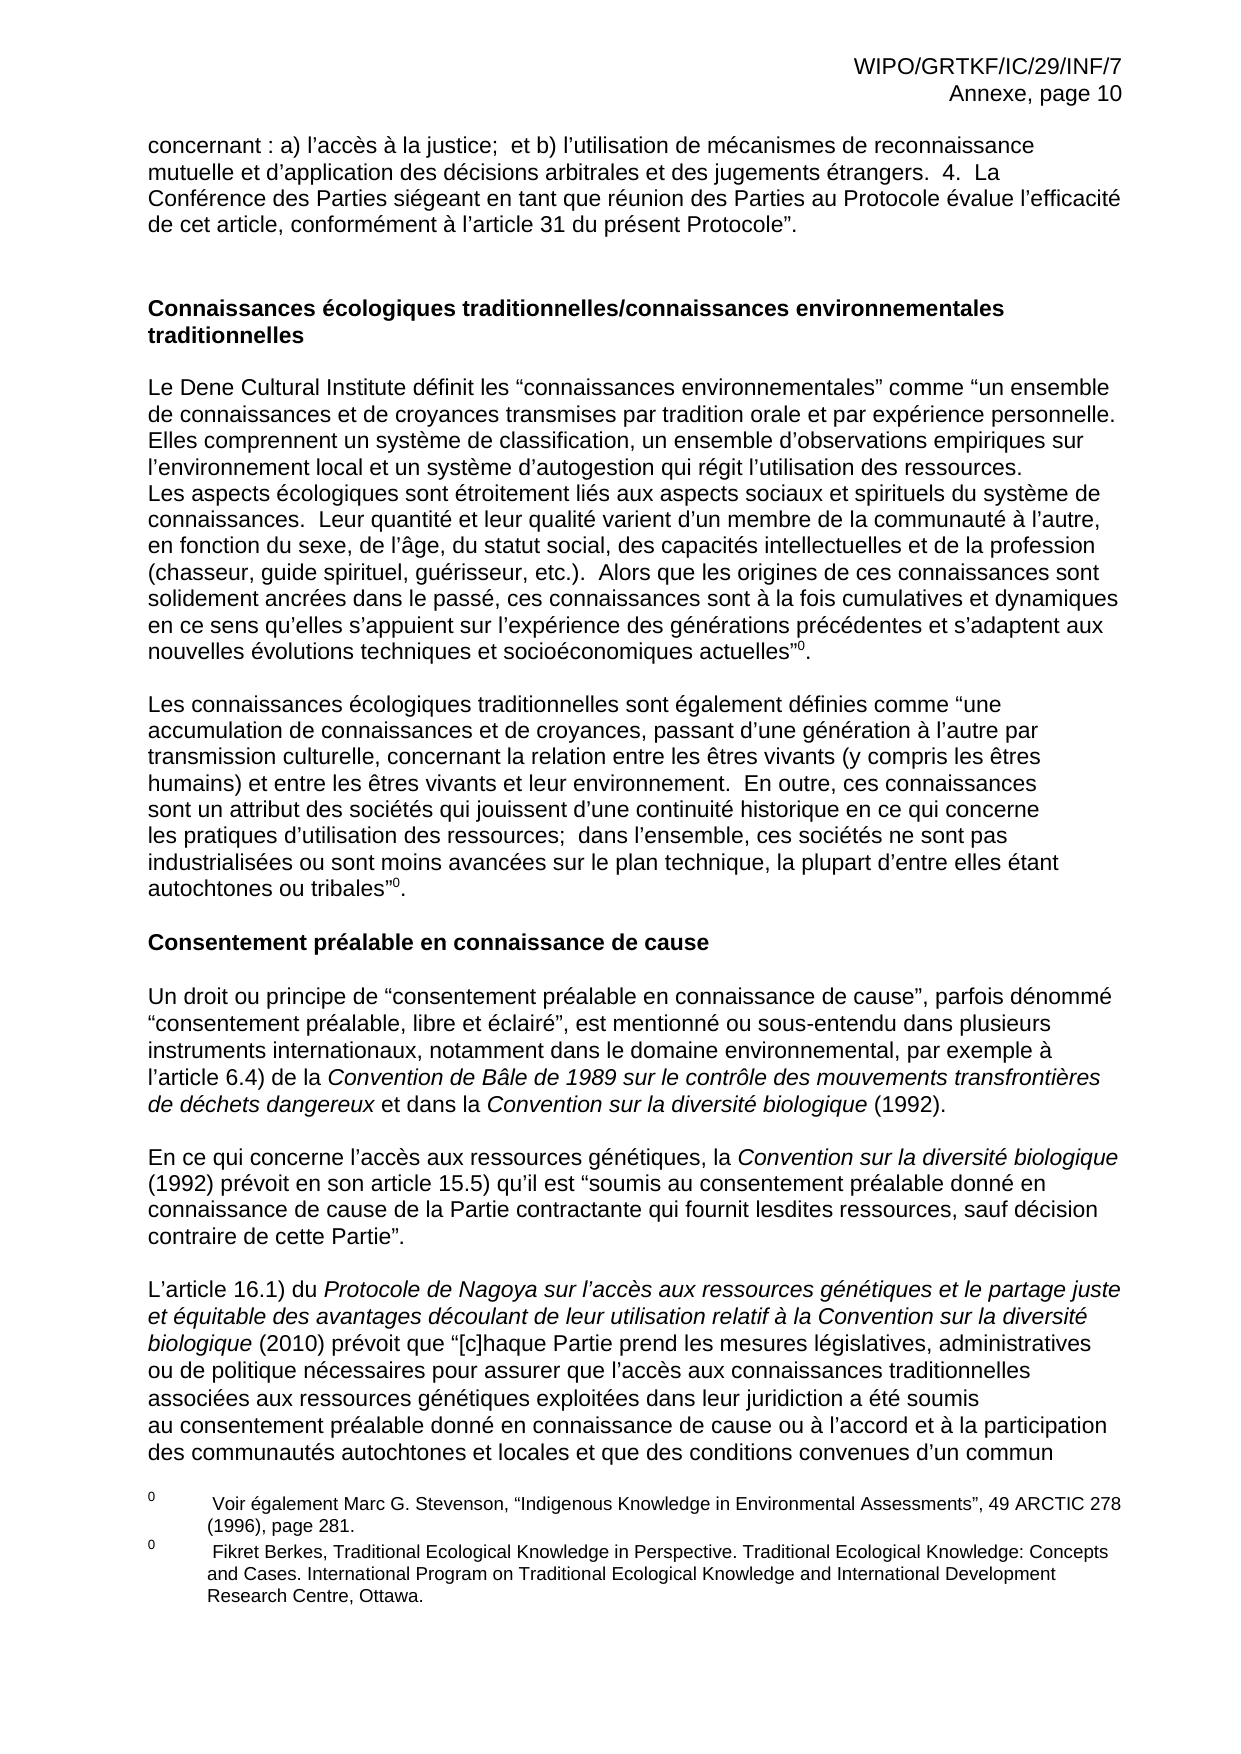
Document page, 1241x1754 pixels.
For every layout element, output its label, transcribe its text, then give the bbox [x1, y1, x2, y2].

subtitle Consentement préalable en connaissance de cause [148, 928, 1122, 955]
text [148, 1276, 1122, 1465]
subtitle Connaissances écologiques traditionnelles/connaissances environnementales traditionnelles [148, 294, 1122, 348]
text Le Dene Cultural Institute définit les “connaissances environnementales” comme “un ensemble de connaissances et de croyances transmises par tradition orale et par expérience personnelle. Elles comprennent un système de classification, un ensemble d’observations empiriques sur l’environnement local et un système d’autogestion qui régit l’utilisation des ressources. Les aspects écologiques sont étroitement liés aux aspects sociaux et spirituels du système de connaissances. Leur quantité et leur qualité varient d’un membre de la communauté à l’autre, en fonction du sexe, de l’âge, du statut social, des capacités intellectuelles et de la profession (chasseur, guide spirituel, guérisseur, etc.). Alors que les origines de ces connaissances sont solidement ancrées dans le passé, ces connaissances sont à la fois cumulatives et dynamiques en ce sens qu’elles s’appuient sur l’expérience des générations précédentes et s’adaptent aux nouvelles évolutions techniques et socioéconomiques actuelles”. [148, 374, 1122, 664]
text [148, 132, 1122, 238]
text Les connaissances écologiques traditionnelles sont également définies comme “une accumulation de connaissances et de croyances, passant d’une génération à l’autre par transmission culturelle, concernant la relation entre les êtres vivants (y compris les êtres humains) et entre les êtres vivants et leur environnement. En outre, ces connaissances sont un attribut des sociétés qui jouissent d’une continuité historique en ce qui concerne les pratiques d’utilisation des ressources; dans l’ensemble, ces sociétés ne sont pas industrialisées ou sont moins avancées sur le plan technique, la plupart d’entre elles étant autochtones ou tribales”. [148, 691, 1122, 901]
text En ce qui concerne l’accès aux ressources génétiques, la Convention sur la diversité biologique (1992) prévoit en son article 15.5) qu’il est “soumis au consentement préalable donné en connaissance de cause de la Partie contractante qui fournit lesdites ressources, sauf décision contraire de cette Partie”. [148, 1144, 1122, 1249]
text Un droit ou principe de “consentement préalable en connaissance de cause”, parfois dénommé “consentement préalable, libre et éclairé”, est mentionné ou sous-entendu dans plusieurs instruments internationaux, notamment dans le domaine environnemental, par exemple à l’article 6.4) de la Convention de Bâle de 1989 sur le contrôle des mouvements transfrontières de déchets dangereux et dans la Convention sur la diversité biologique (1992). [148, 982, 1122, 1117]
